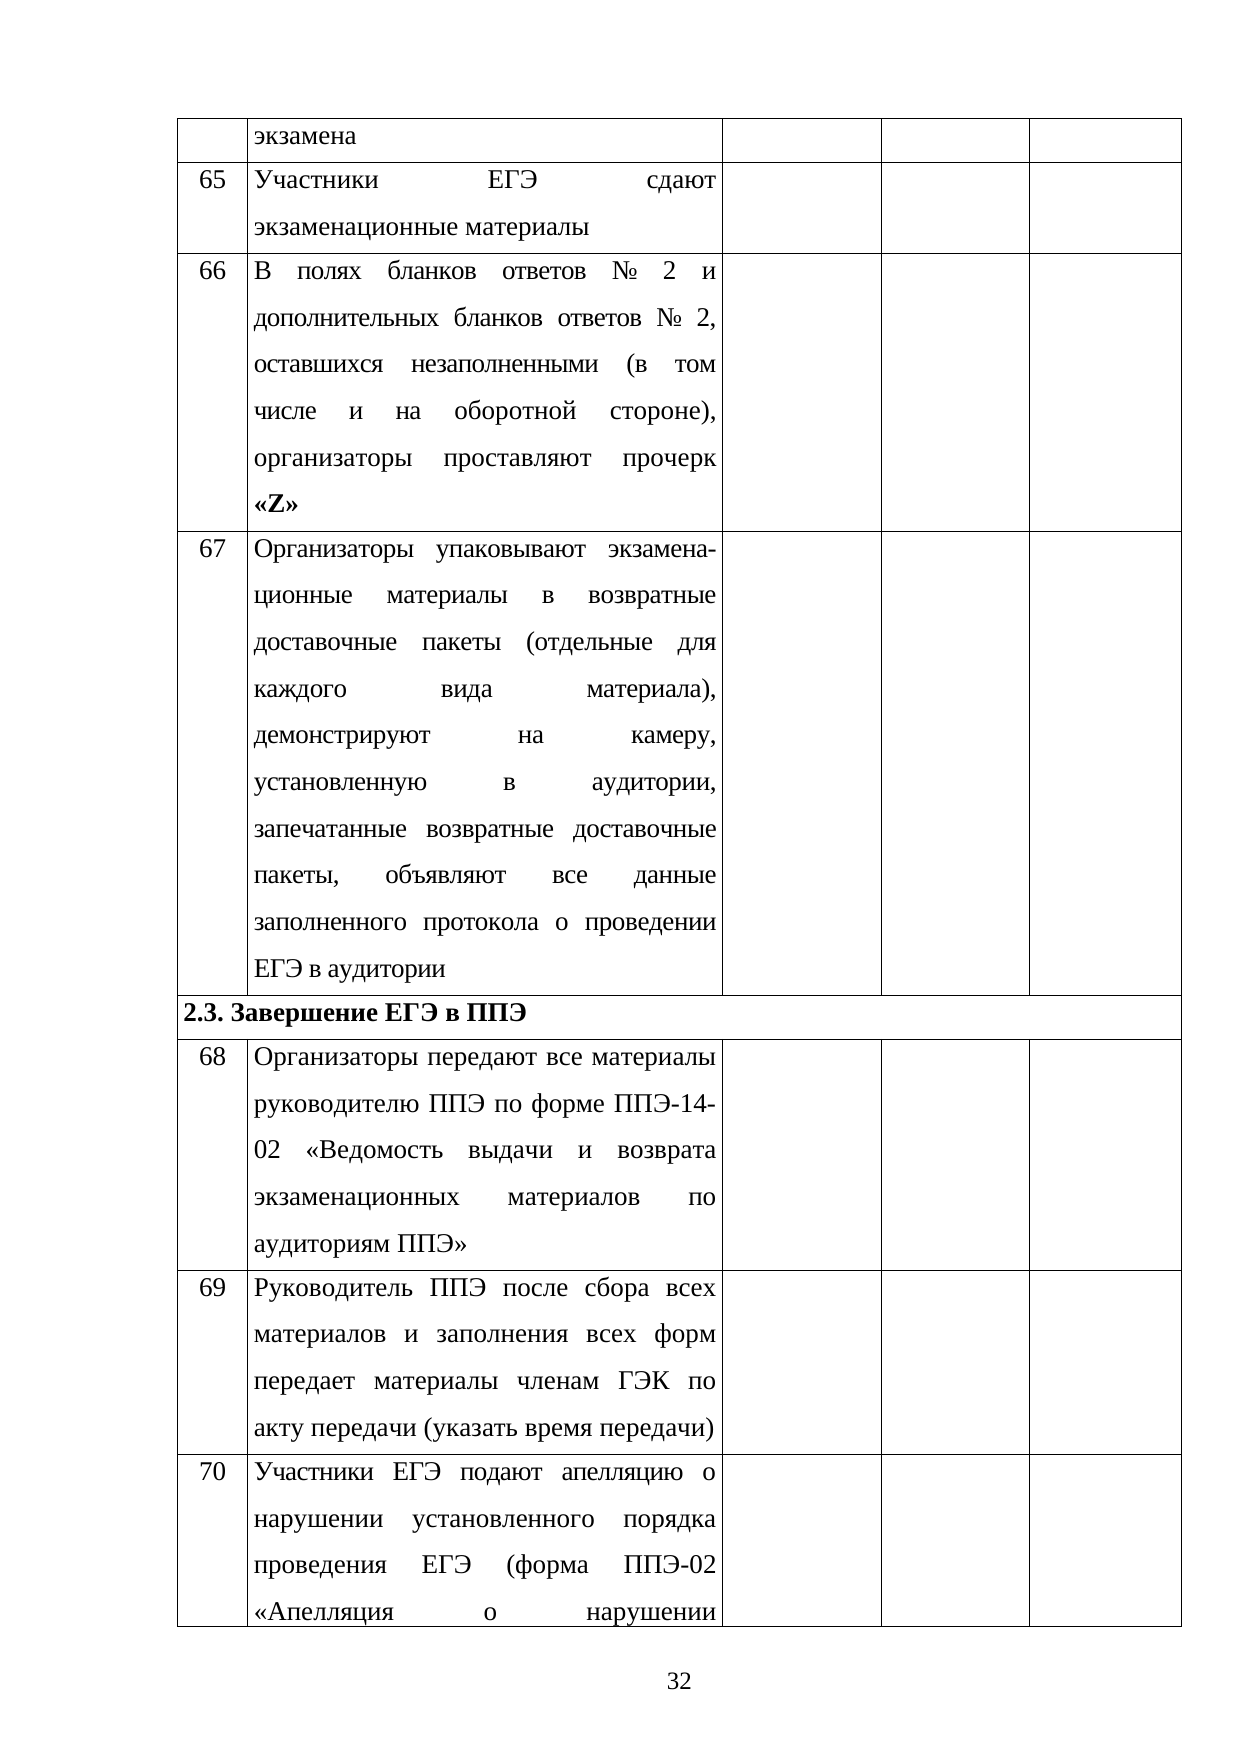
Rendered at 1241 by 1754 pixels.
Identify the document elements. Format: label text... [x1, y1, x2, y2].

table_cell 65 [178, 163, 247, 253]
table_cell [1030, 119, 1181, 162]
table_cell [882, 119, 1029, 162]
table_cell [723, 532, 881, 995]
table_cell [882, 254, 1029, 531]
table_cell Организаторы упаковывают экзамена-ционные материалы в возвратные доставочные пакеты (отдельные для каждого вида материала), демонстрируют на камеру, установленную в аудитории, запечатанные возвратные доставочные пакеты, объявляют все данные заполненного протокола о проведении ЕГЭ в аудитории [248, 532, 722, 995]
table_cell [1030, 163, 1181, 253]
table_cell [723, 119, 881, 162]
table_cell [723, 254, 881, 531]
table_cell [1030, 1271, 1181, 1454]
table_cell [723, 1040, 881, 1270]
table_cell [723, 1271, 881, 1454]
table_cell Руководитель ППЭ после сбора всех материалов и заполнения всех форм передает материалы членам ГЭК по акту передачи (указать время передачи) [248, 1271, 722, 1454]
table_cell 69 [178, 1271, 247, 1454]
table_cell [248, 1455, 722, 1626]
table_cell [882, 1040, 1029, 1270]
table_cell 2.3. Завершение ЕГЭ в ППЭ [178, 996, 1181, 1039]
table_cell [248, 119, 722, 162]
table_cell 70 [178, 1455, 247, 1626]
table_cell [882, 163, 1029, 253]
table_cell 64 [178, 119, 247, 162]
table_cell [882, 1271, 1029, 1454]
table_cell [1030, 1455, 1181, 1626]
table_cell В полях бланков ответов № 2 и дополнительных бланков ответов № 2, оставшихся незаполненными (в том числе и на оборотной стороне), организаторы проставляют прочерк «Z» [248, 254, 722, 531]
table_cell [1030, 532, 1181, 995]
table_cell [882, 532, 1029, 995]
table_cell 68 [178, 1040, 247, 1270]
table_cell 67 [178, 532, 247, 995]
table_cell [1030, 254, 1181, 531]
table_cell [882, 1455, 1029, 1626]
table_cell Участники ЕГЭ сдают экзаменационные материалы [248, 163, 722, 253]
table_cell Организаторы передают все материалы руководителю ППЭ по форме ППЭ-14-02 «Ведомость выдачи и возврата экзаменационных материалов по аудиториям ППЭ» [248, 1040, 722, 1270]
table_cell [1030, 1040, 1181, 1270]
table_cell [723, 163, 881, 253]
table_cell 66 [178, 254, 247, 531]
table_cell [723, 1455, 881, 1626]
